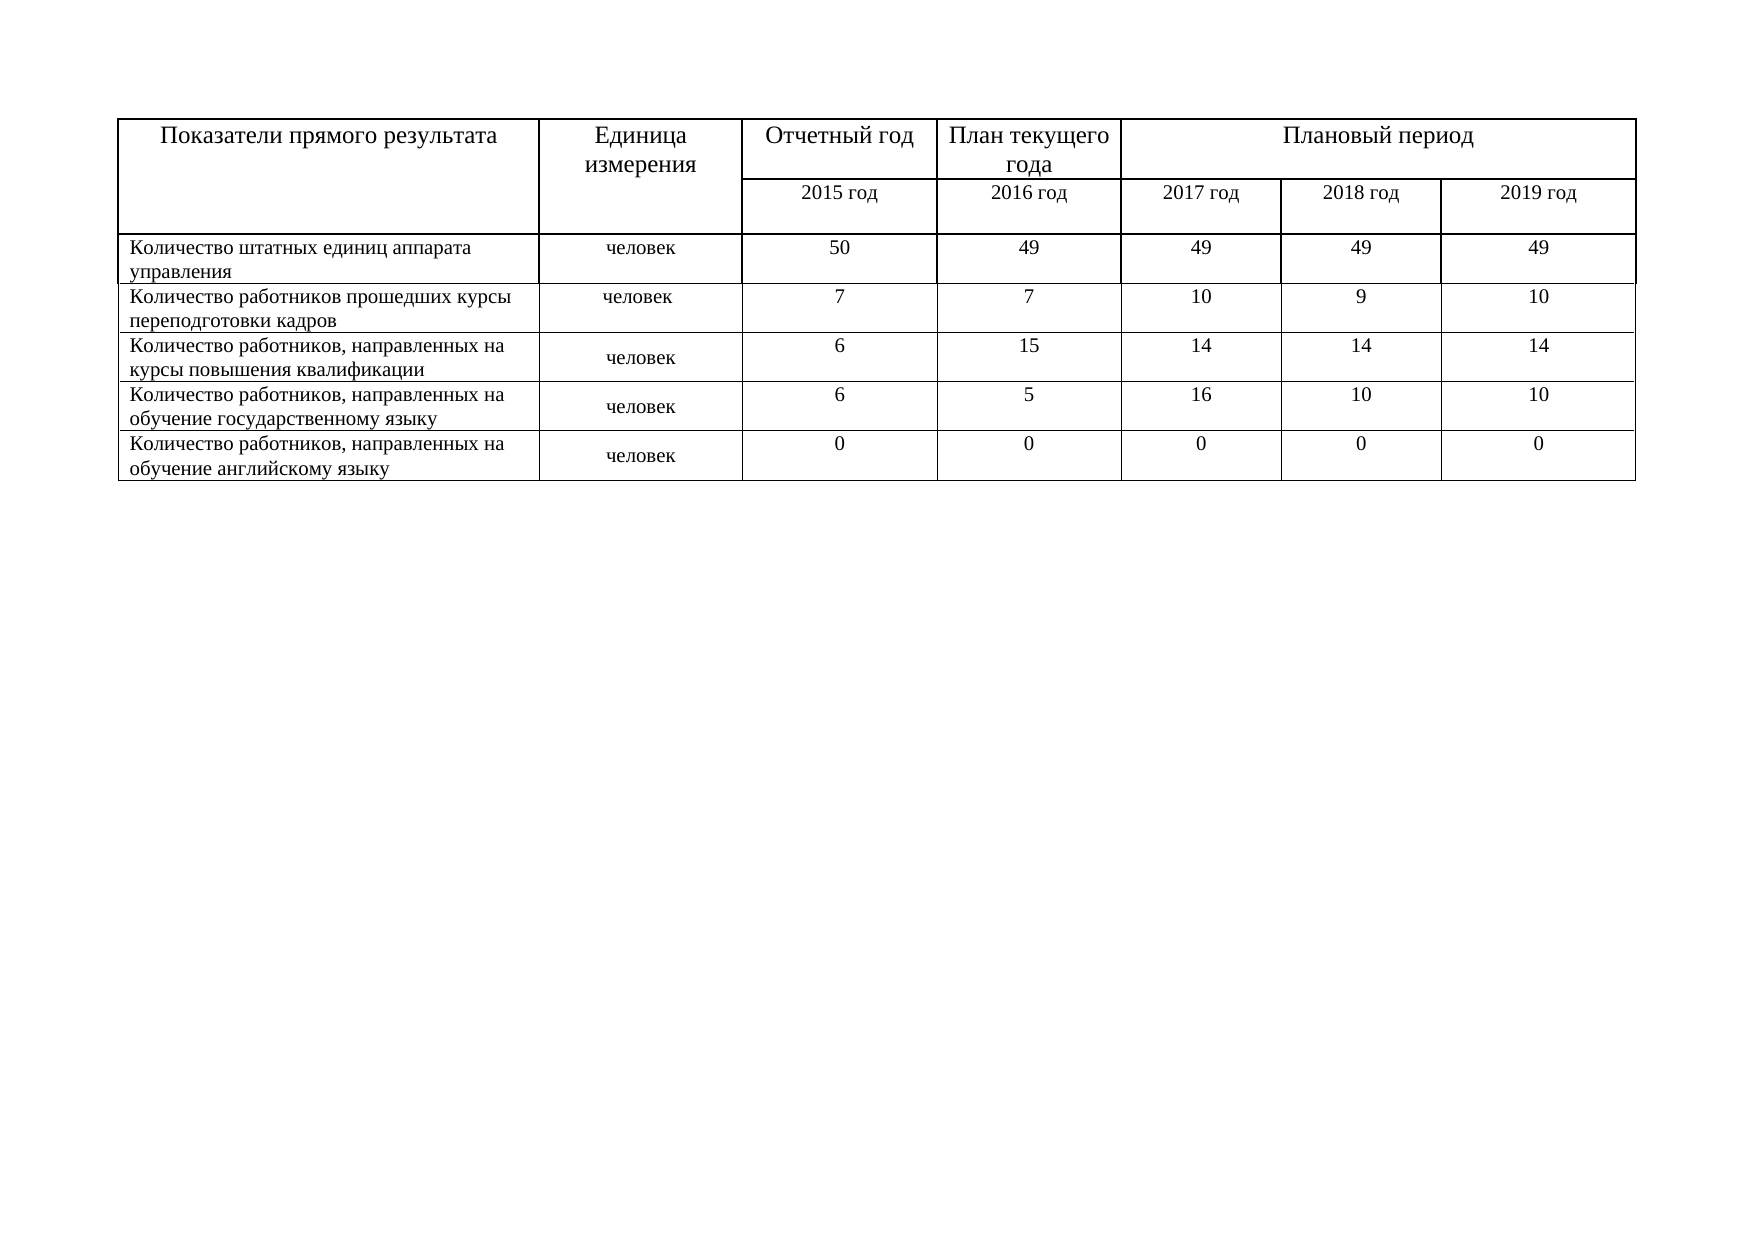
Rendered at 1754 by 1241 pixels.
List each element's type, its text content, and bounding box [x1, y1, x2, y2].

table_cell 16 [1122, 382, 1281, 430]
table_cell Количество работников, направленных на обучение английскому языку [119, 431, 539, 479]
table_cell Количество штатных единиц аппарата управления [119, 235, 538, 283]
table_cell 5 [938, 382, 1121, 430]
table_cell 0 [1122, 431, 1281, 479]
table_cell 2019 год [1442, 180, 1635, 233]
table_cell 0 [743, 431, 937, 479]
table_cell 2016 год [938, 180, 1120, 233]
table_header Отчетный год [743, 120, 936, 178]
table_cell человек [540, 382, 742, 430]
table_cell 6 [743, 382, 937, 430]
table_cell 9 [1282, 284, 1441, 332]
table_cell человек [540, 235, 741, 283]
table_cell 10 [1442, 283, 1635, 332]
table_cell 0 [938, 431, 1121, 479]
table_cell Количество работников прошедших курсы переподготовки кадров [119, 284, 539, 332]
table_cell Количество работников, направленных на курсы повышения квалификации [119, 333, 539, 381]
table_cell 49 [1282, 235, 1440, 283]
table_header Плановый период [1122, 120, 1635, 178]
table_cell 15 [938, 333, 1121, 381]
table_cell 10 [1122, 284, 1281, 332]
table_cell 49 [938, 235, 1120, 283]
table_cell 2015 год [743, 180, 936, 233]
table_cell человек [540, 284, 742, 332]
table_cell 2018 год [1282, 180, 1440, 233]
table_cell 14 [1282, 333, 1441, 381]
table_cell человек [540, 431, 742, 479]
table_cell 10 [1442, 381, 1635, 430]
table_cell 49 [1442, 235, 1635, 283]
table_header Показатели прямого результата [119, 120, 538, 233]
table_cell 0 [1442, 430, 1635, 479]
table_cell 49 [1122, 235, 1280, 283]
table_cell 50 [743, 235, 936, 283]
table_cell 2017 год [1122, 180, 1280, 233]
table_cell 14 [1442, 332, 1635, 381]
table_cell Количество работников, направленных на обучение государственному языку [119, 382, 539, 430]
table_header Единица измерения [540, 120, 741, 233]
table_cell 0 [1282, 431, 1441, 479]
table_cell 6 [743, 333, 937, 381]
table_cell человек [540, 333, 742, 381]
table_cell 10 [1282, 382, 1441, 430]
table_cell 7 [743, 284, 937, 332]
table_cell 14 [1122, 333, 1281, 381]
table_cell 7 [938, 284, 1121, 332]
table_header План текущего года [938, 120, 1120, 178]
